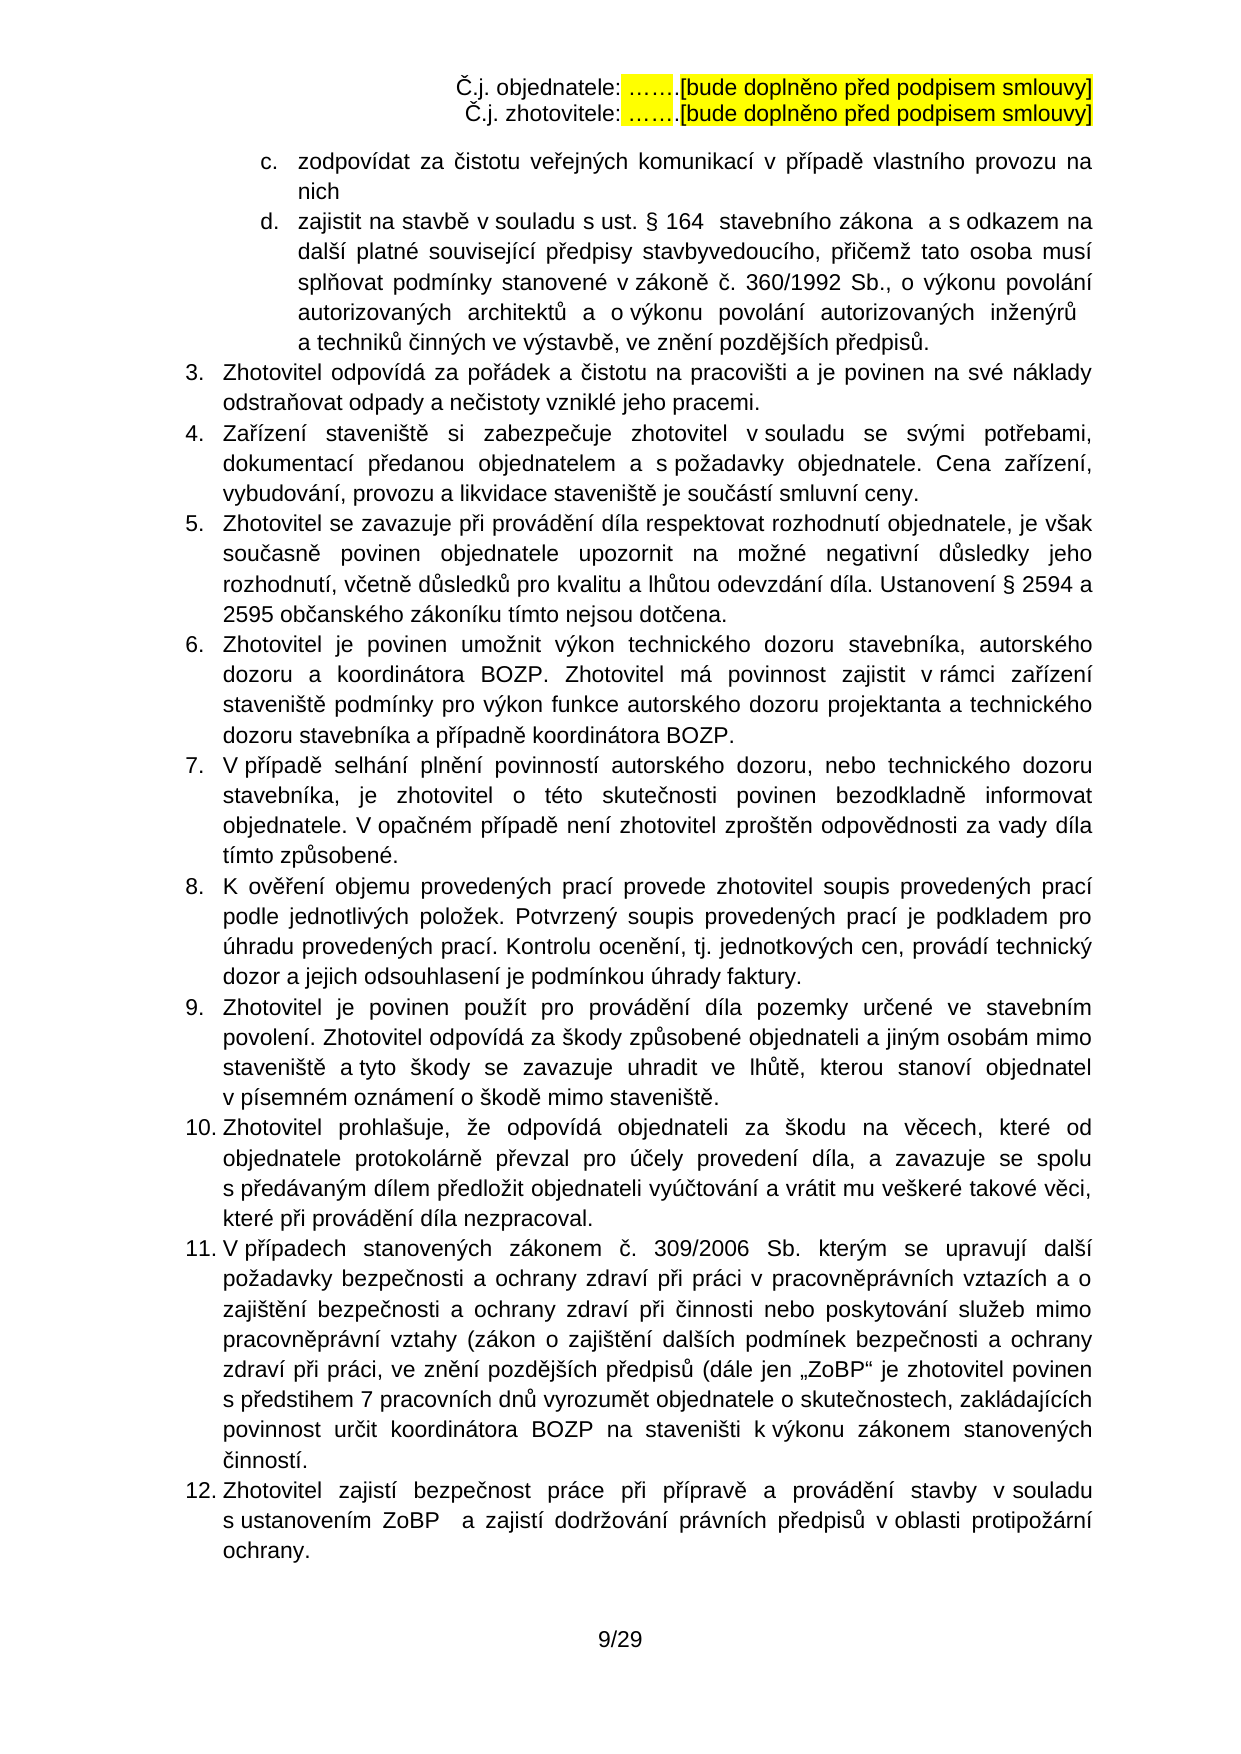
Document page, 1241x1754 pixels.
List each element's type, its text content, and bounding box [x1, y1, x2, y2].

list zodpovídat za čistotu veřejných komunikací v případě vlastního provozu na nich [260, 148, 1093, 204]
list Zhotovitel se zavazuje při provádění díla respektovat rozhodnutí objednatele, je však současně povinen objednatele upozornit na možné negativní důsledky jeho rozhodnutí, včetně důsledků pro kvalitu a lhůtou odevzdání díla. Ustanovení § 2594 a 2595 občanského zákoníku tímto nejsou dotčena. [185, 510, 1093, 627]
list Zařízení staveniště si zabezpečuje zhotovitel v souladu se svými potřebami, dokumentací předanou objednatelem a s požadavky objednatele. Cena zařízení, vybudování, provozu a likvidace staveniště je součástí smluvní ceny. [185, 419, 1093, 506]
list Zhotovitel je povinen umožnit výkon technického dozoru stavebníka, autorského dozoru a koordinátora BOZP. Zhotovitel má povinnost zajistit v rámci zařízení staveniště podmínky pro výkon funkce autorského dozoru projektanta a technického dozoru stavebníka a případně koordinátora BOZP. [185, 631, 1093, 748]
list Zhotovitel odpovídá za pořádek a čistotu na pracovišti a je povinen na své náklady odstraňovat odpady a nečistoty vzniklé jeho pracemi. [185, 359, 1093, 416]
list V případech stanovených zákonem č. 309/2006 Sb. kterým se upravují další požadavky bezpečnosti a ochrany zdraví při práci v pracovněprávních vztazích a o zajištění bezpečnosti a ochrany zdraví při činnosti nebo poskytování služeb mimo pracovněprávní vztahy (zákon o zajištění dalších podmínek bezpečnosti a ochrany zdraví při práci, ve znění pozdějších předpisů (dále jen „ZoBP“ je zhotovitel povinen s předstihem 7 pracovních dnů vyrozumět objednatele o skutečnostech, zakládajících povinnost určit koordinátora BOZP na staveništi k výkonu zákonem stanovených činností. [185, 1235, 1093, 1473]
list Zhotovitel zajistí bezpečnost práce při přípravě a provádění stavby v souladu s ustanovením ZoBP a zajistí dodržování právních předpisů v oblasti protipožární ochrany. [185, 1477, 1093, 1563]
list V případě selhání plnění povinností autorského dozoru, nebo technického dozoru stavebníka, je zhotovitel o této skutečnosti povinen bezodkladně informovat objednatele. V opačném případě není zhotovitel zproštěn odpovědnosti za vady díla tímto způsobené. [185, 752, 1093, 869]
list K ověření objemu provedených prací provede zhotovitel soupis provedených prací podle jednotlivých položek. Potvrzený soupis provedených prací je podkladem pro úhradu provedených prací. Kontrolu ocenění, tj. jednotkových cen, provádí technický dozor a jejich odsouhlasení je podmínkou úhrady faktury. [185, 873, 1093, 989]
list Zhotovitel je povinen použít pro provádění díla pozemky určené ve stavebním povolení. Zhotovitel odpovídá za škody způsobené objednateli a jiným osobám mimo staveniště a tyto škody se zavazuje uhradit ve lhůtě, kterou stanoví objednatel v písemném oznámení o škodě mimo staveniště. [185, 993, 1093, 1110]
list zajistit na stavbě v souladu s ust. § 164 stavebního zákona a s odkazem na další platné související předpisy stavbyvedoucího, přičemž tato osoba musí splňovat podmínky stanovené v zákoně č. 360/1992 Sb., o výkonu povolání autorizovaných architektů a o výkonu povolání autorizovaných inženýrů a techniků činných ve výstavbě, ve znění pozdějších předpisů. [260, 208, 1093, 355]
list Zhotovitel prohlašuje, že odpovídá objednateli za škodu na věcech, které od objednatele protokolárně převzal pro účely provedení díla, a zavazuje se spolu s předávaným dílem předložit objednateli vyúčtování a vrátit mu veškeré takové věci, které při provádění díla nezpracoval. [185, 1114, 1093, 1231]
